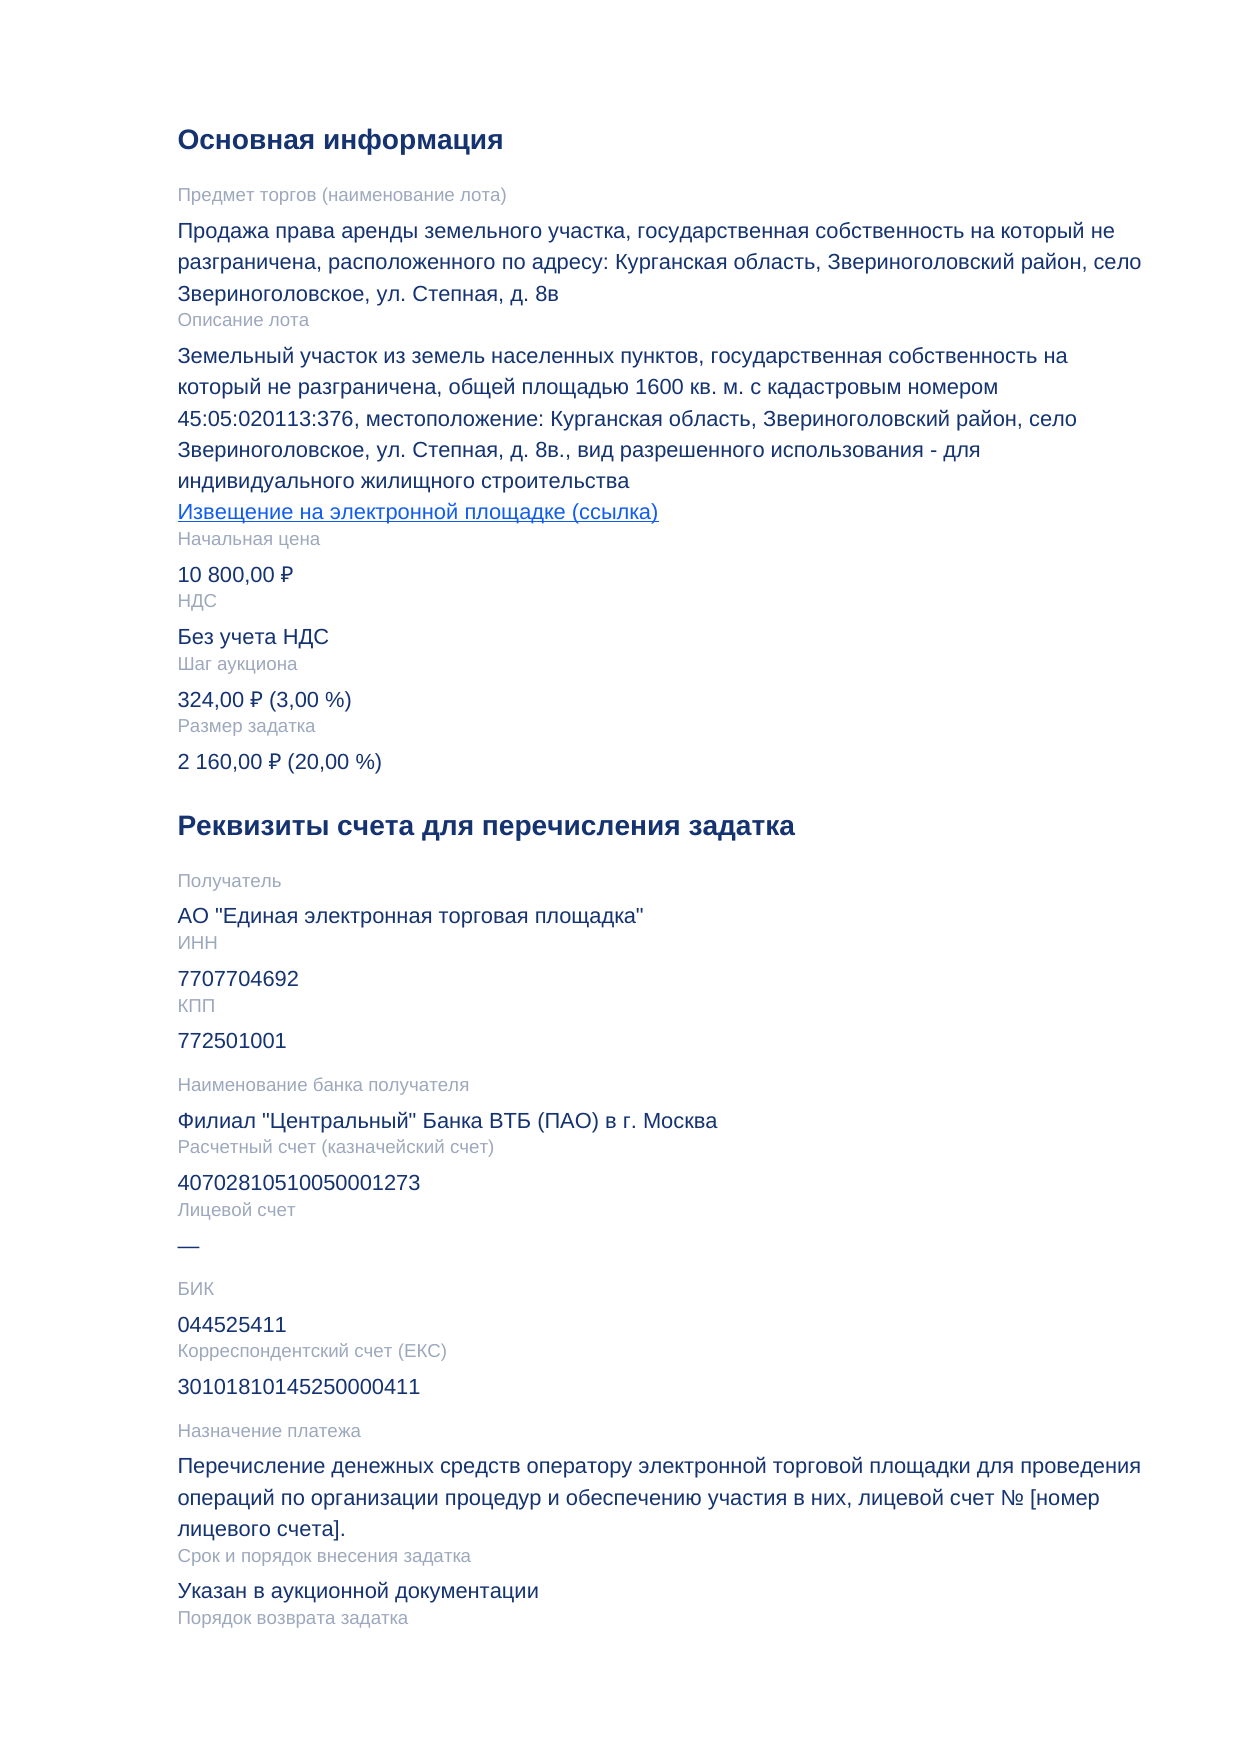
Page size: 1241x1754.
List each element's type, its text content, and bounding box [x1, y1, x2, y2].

text — [177, 1226, 1152, 1258]
text Основная информация [177, 118, 1152, 156]
text Срок и порядок внесения задатка [177, 1541, 1152, 1566]
text Реквизиты счета для перечисления задатка [177, 803, 1152, 841]
text 40702810510050001273 [177, 1164, 1152, 1195]
text Земельный участок из земель населенных пунктов, государственная собственность на который не разграничена, общей площадью 1600 кв. м. с кадастровым номером 45:05:020113:376, местоположение: Курганская область, Звериноголовский район, село Звериноголовское, ул. Степная, д. 8в., вид разрешенного использования - для индивидуального жилищного строительства [177, 337, 1152, 493]
text 10 800,00 ₽ [177, 556, 1152, 587]
text 772501001 [177, 1022, 1152, 1053]
text Продажа права аренды земельного участка, государственная собственность на который не разграничена, расположенного по адресу: Курганская область, Звериноголовский район, село Звериноголовское, ул. Степная, д. 8в [177, 212, 1152, 306]
text Описание лота [177, 306, 1152, 331]
text 324,00 ₽ (3,00 %) [177, 681, 1152, 712]
text Порядок возврата задатка [177, 1603, 1152, 1628]
text Расчетный счет (казначейский счет) [177, 1133, 1152, 1158]
text Предмет торгов (наименование лота) [177, 181, 1152, 206]
text Без учета НДС [177, 618, 1152, 649]
text Размер задатка [177, 712, 1152, 737]
text НДС [177, 587, 1152, 612]
text Указан в аукционной документации [177, 1572, 1152, 1603]
text 30101810145250000411 [177, 1368, 1152, 1399]
text Получатель [177, 866, 1152, 891]
text Перечисление денежных средств оператору электронной торговой площадки для проведения операций по организации процедур и обеспечению участия в них, лицевой счет № [номер лицевого счета]. [177, 1447, 1152, 1541]
text Шаг аукциона [177, 649, 1152, 674]
text Лицевой счет [177, 1195, 1152, 1220]
text Наименование банка получателя [177, 1070, 1152, 1095]
text КПП [177, 991, 1152, 1016]
text ИНН [177, 928, 1152, 953]
text АО "Единая электронная торговая площадка" [177, 897, 1152, 928]
text 044525411 [177, 1306, 1152, 1337]
text БИК [177, 1274, 1152, 1299]
text Филиал "Центральный" Банка ВТБ (ПАО) в г. Москва [177, 1101, 1152, 1133]
text Начальная цена [177, 524, 1152, 549]
text 2 160,00 ₽ (20,00 %) [177, 743, 1152, 774]
text Извещение на электронной площадке (ссылка) [177, 493, 1152, 524]
text 7707704692 [177, 960, 1152, 991]
text Назначение платежа [177, 1416, 1152, 1441]
text Корреспондентский счет (ЕКС) [177, 1337, 1152, 1362]
